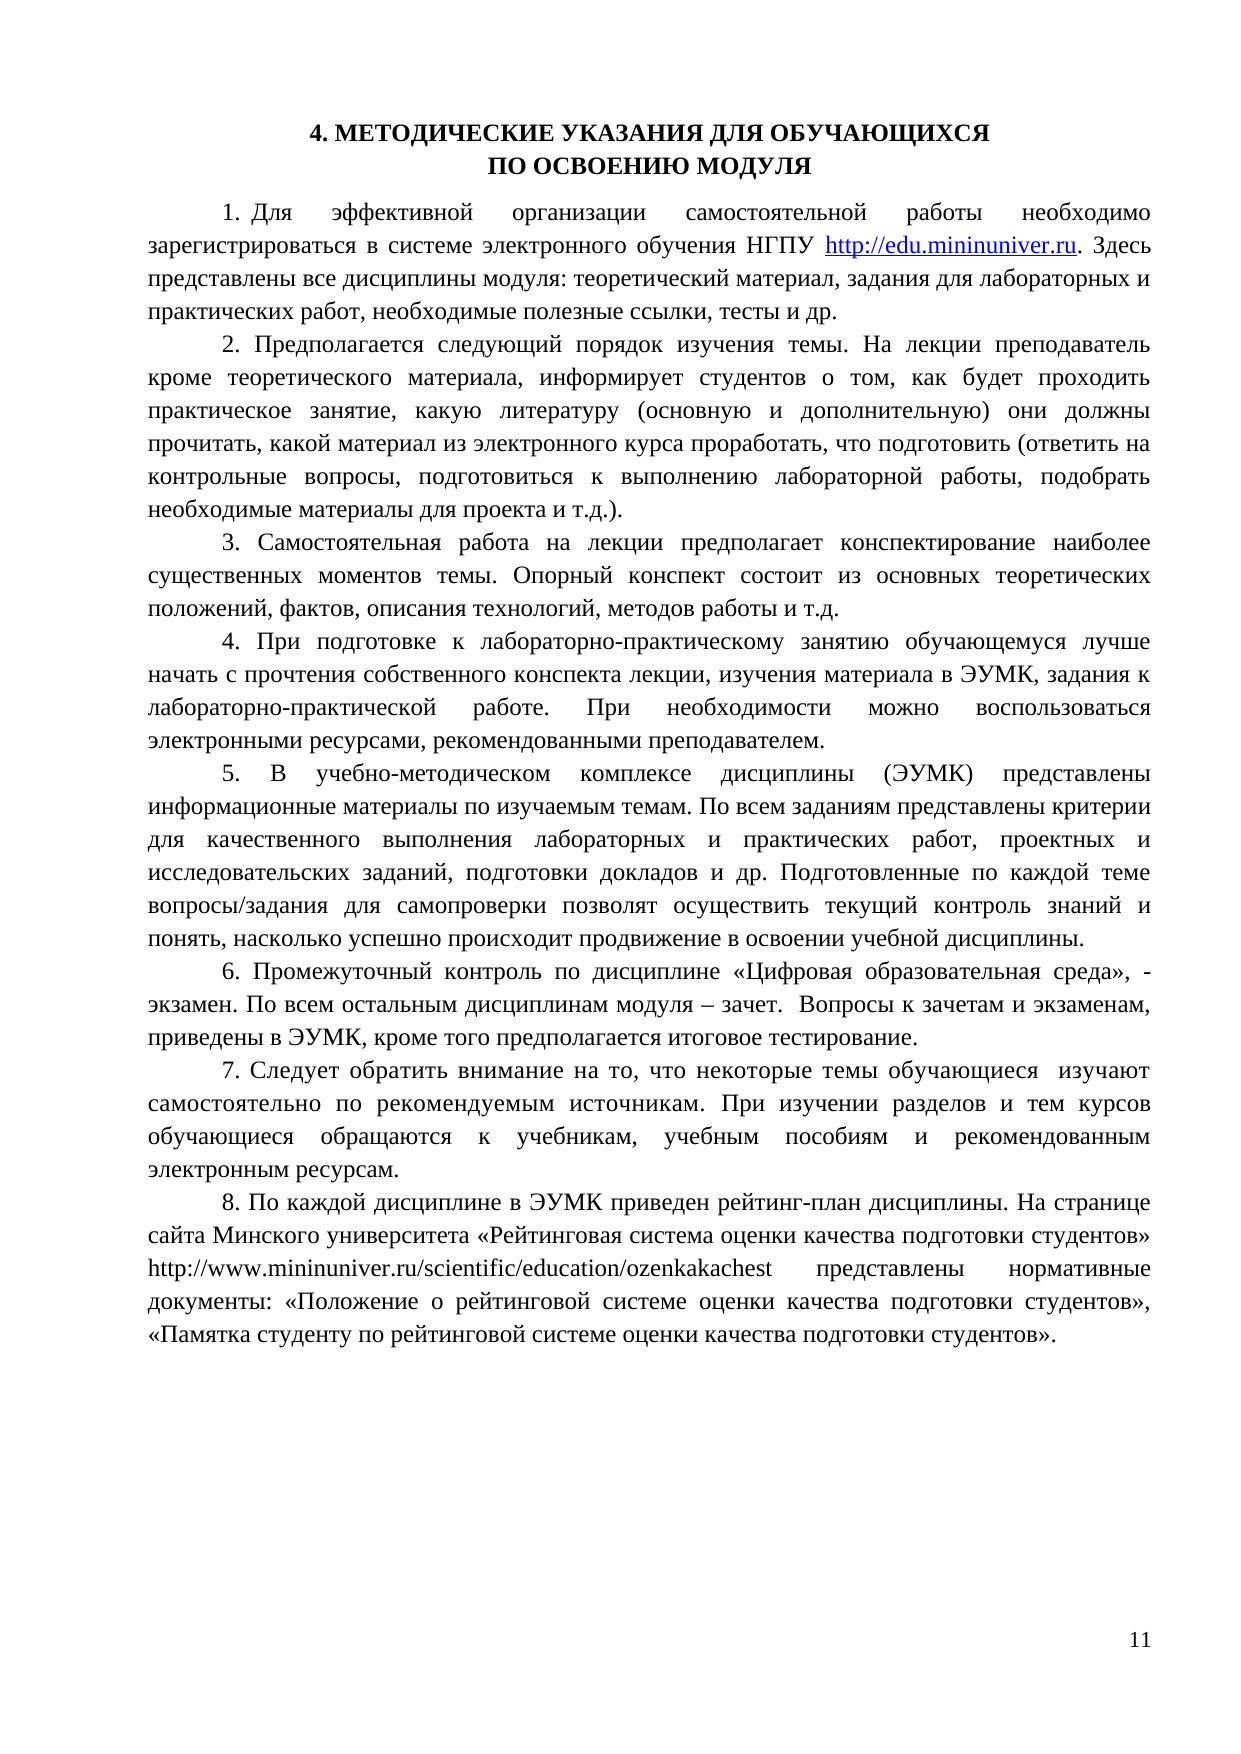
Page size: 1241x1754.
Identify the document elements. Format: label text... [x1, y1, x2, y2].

text 8. По каждой дисциплине в ЭУМК приведен рейтинг-план дисциплины. На странице сайта Минского университета «Рейтинговая система оценки качества подготовки студентов» http://www.mininuniver.ru/scientific/education/ozenkakachest представлены нормативные документы: «Положение о рейтинговой системе оценки качества подготовки студентов», «Памятка студенту по рейтинговой системе оценки качества подготовки студентов». [148, 1187, 1152, 1348]
text по освоению Модуля [148, 151, 1152, 180]
text 4. Методические указания для обучающихся [148, 118, 1152, 147]
text 7. Следует обратить внимание на то, что некоторые темы обучающиеся изучают самостоятельно по рекомендуемым источникам. При изучении разделов и тем курсов обучающиеся обращаются к учебникам, учебным пособиям и рекомендованным электронным ресурсам. [148, 1055, 1152, 1183]
text 3. Самостоятельная работа на лекции предполагает конспектирование наиболее существенных моментов темы. Опорный конспект состоит из основных теоретических положений, фактов, описания технологий, методов работы и т.д. [148, 527, 1152, 622]
text 4. При подготовке к лабораторно-практическому занятию обучающемуся лучше начать с прочтения собственного конспекта лекции, изучения материала в ЭУМК, задания к лабораторно-практической работе. При необходимости можно воспользоваться электронными ресурсами, рекомендованными преподавателем. [148, 626, 1152, 754]
text 2. Предполагается следующий порядок изучения темы. На лекции преподаватель кроме теоретического материала, информирует студентов о том, как будет проходить практическое занятие, какую литературу (основную и дополнительную) они должны прочитать, какой материал из электронного курса проработать, что подготовить (ответить на контрольные вопросы, подготовиться к выполнению лабораторной работы, подобрать необходимые материалы для проекта и т.д.). [148, 329, 1152, 523]
text 5. В учебно-методическом комплексе дисциплины (ЭУМК) представлены информационные материалы по изучаемым темам. По всем заданиям представлены критерии для качественного выполнения лабораторных и практических работ, проектных и исследовательских заданий, подготовки докладов и др. Подготовленные по каждой теме вопросы/задания для самопроверки позволят осуществить текущий контроль знаний и понять, насколько успешно происходит продвижение в освоении учебной дисциплины. [148, 758, 1152, 952]
text 6. Промежуточный контроль по дисциплине «Цифровая образовательная среда», - экзамен. По всем остальным дисциплинам модуля – зачет. Вопросы к зачетам и экзаменам, приведены в ЭУМК, кроме того предполагается итоговое тестирование. [148, 956, 1152, 1051]
list Для эффективной организации самостоятельной работы необходимо зарегистрироваться в системе электронного обучения НГПУ http://edu.mininuniver.ru. Здесь представлены все дисциплины модуля: теоретический материал, задания для лабораторных и практических работ, необходимые полезные ссылки, тесты и др. [148, 197, 1152, 324]
